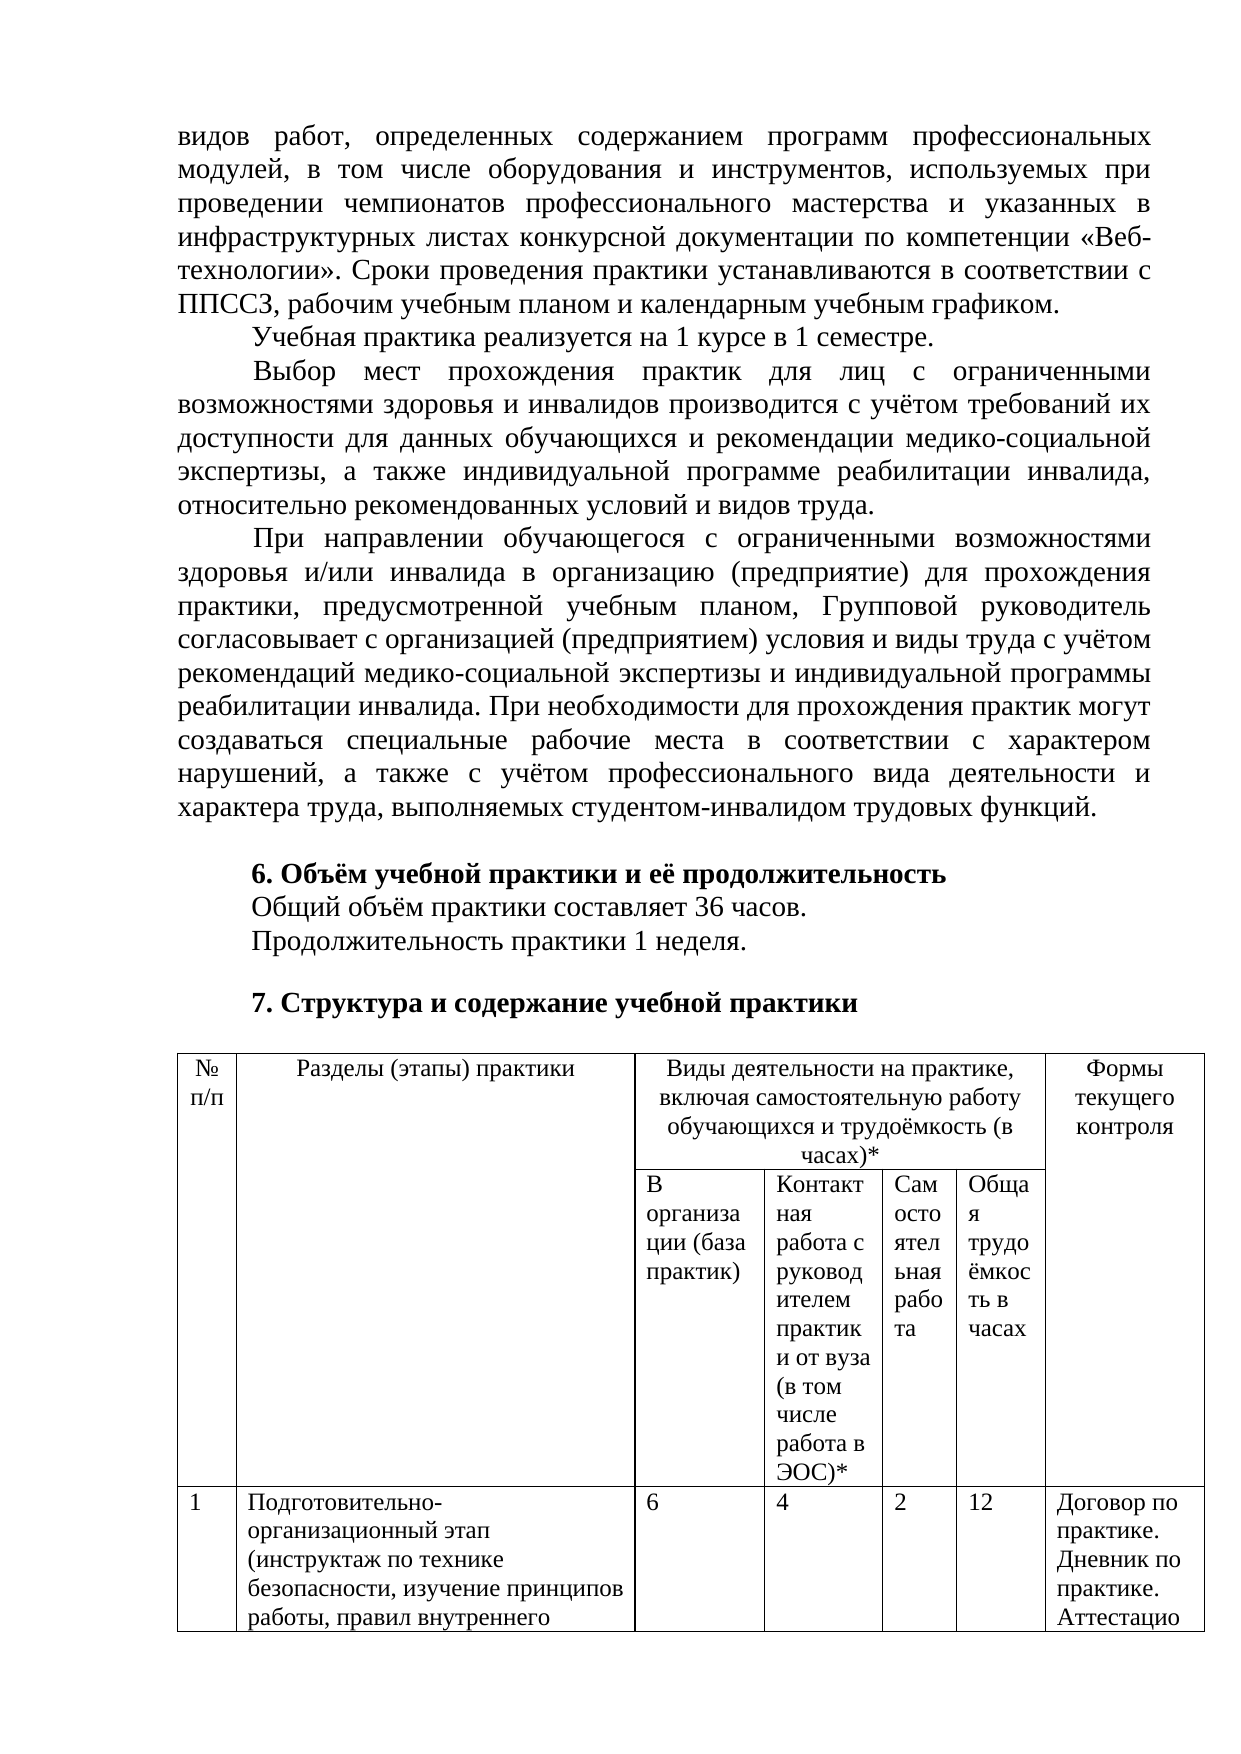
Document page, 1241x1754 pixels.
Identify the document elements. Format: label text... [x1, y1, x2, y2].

text 6. Объём учебной практики и её продолжительность [177, 856, 1152, 889]
text 7. Структура и содержание учебной практики [177, 985, 1152, 1019]
table_cell 4 [765, 1487, 882, 1631]
table_header Виды деятельности на практике, включая самостоятельную работу обучающихся и трудоёмкость (в часах)* [636, 1054, 1045, 1168]
table_header Разделы (этапы) практики [237, 1054, 634, 1486]
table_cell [237, 1487, 634, 1631]
table_cell 12 [957, 1487, 1045, 1631]
table_cell Контактная работа с руководителем практики от вуза (в том числе работа в ЭОС)* [765, 1170, 882, 1486]
table_cell 1 [178, 1487, 236, 1631]
table_header Формы текущего контроля [1046, 1054, 1204, 1486]
table_cell 6 [636, 1487, 764, 1631]
table_cell 2 [883, 1487, 956, 1631]
text Общий объём практики составляет 36 часов. [177, 889, 1152, 923]
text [177, 118, 1152, 319]
table_cell В организации (база практик) [636, 1170, 764, 1486]
table_cell Самостоятельная работа [883, 1170, 956, 1486]
table_header № п/п [178, 1054, 236, 1486]
text При направлении обучающегося с ограниченными возможностями здоровья и/или инвалида в организацию (предприятие) для прохождения практики, предусмотренной учебным планом, Групповой руководитель согласовывает с организацией (предприятием) условия и виды труда с учётом рекомендаций медико-социальной экспертизы и индивидуальной программы реабилитации инвалида. При необходимости для прохождения практик могут создаваться специальные рабочие места в соответствии с характером нарушений, а также с учётом профессионального вида деятельности и характера труда, выполняемых студентом-инвалидом трудовых функций. [177, 521, 1152, 822]
text Продолжительность практики 1 неделя. [177, 923, 1152, 957]
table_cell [1046, 1487, 1204, 1631]
table_cell Общая трудоёмкость в часах [957, 1170, 1045, 1486]
text Учебная практика реализуется на 1 курсе в 1 семестре. [177, 319, 1152, 353]
text Выбор мест прохождения практик для лиц с ограниченными возможностями здоровья и инвалидов производится с учётом требований их доступности для данных обучающихся и рекомендации медико-социальной экспертизы, а также индивидуальной программе реабилитации инвалида, относительно рекомендованных условий и видов труда. [177, 353, 1152, 521]
